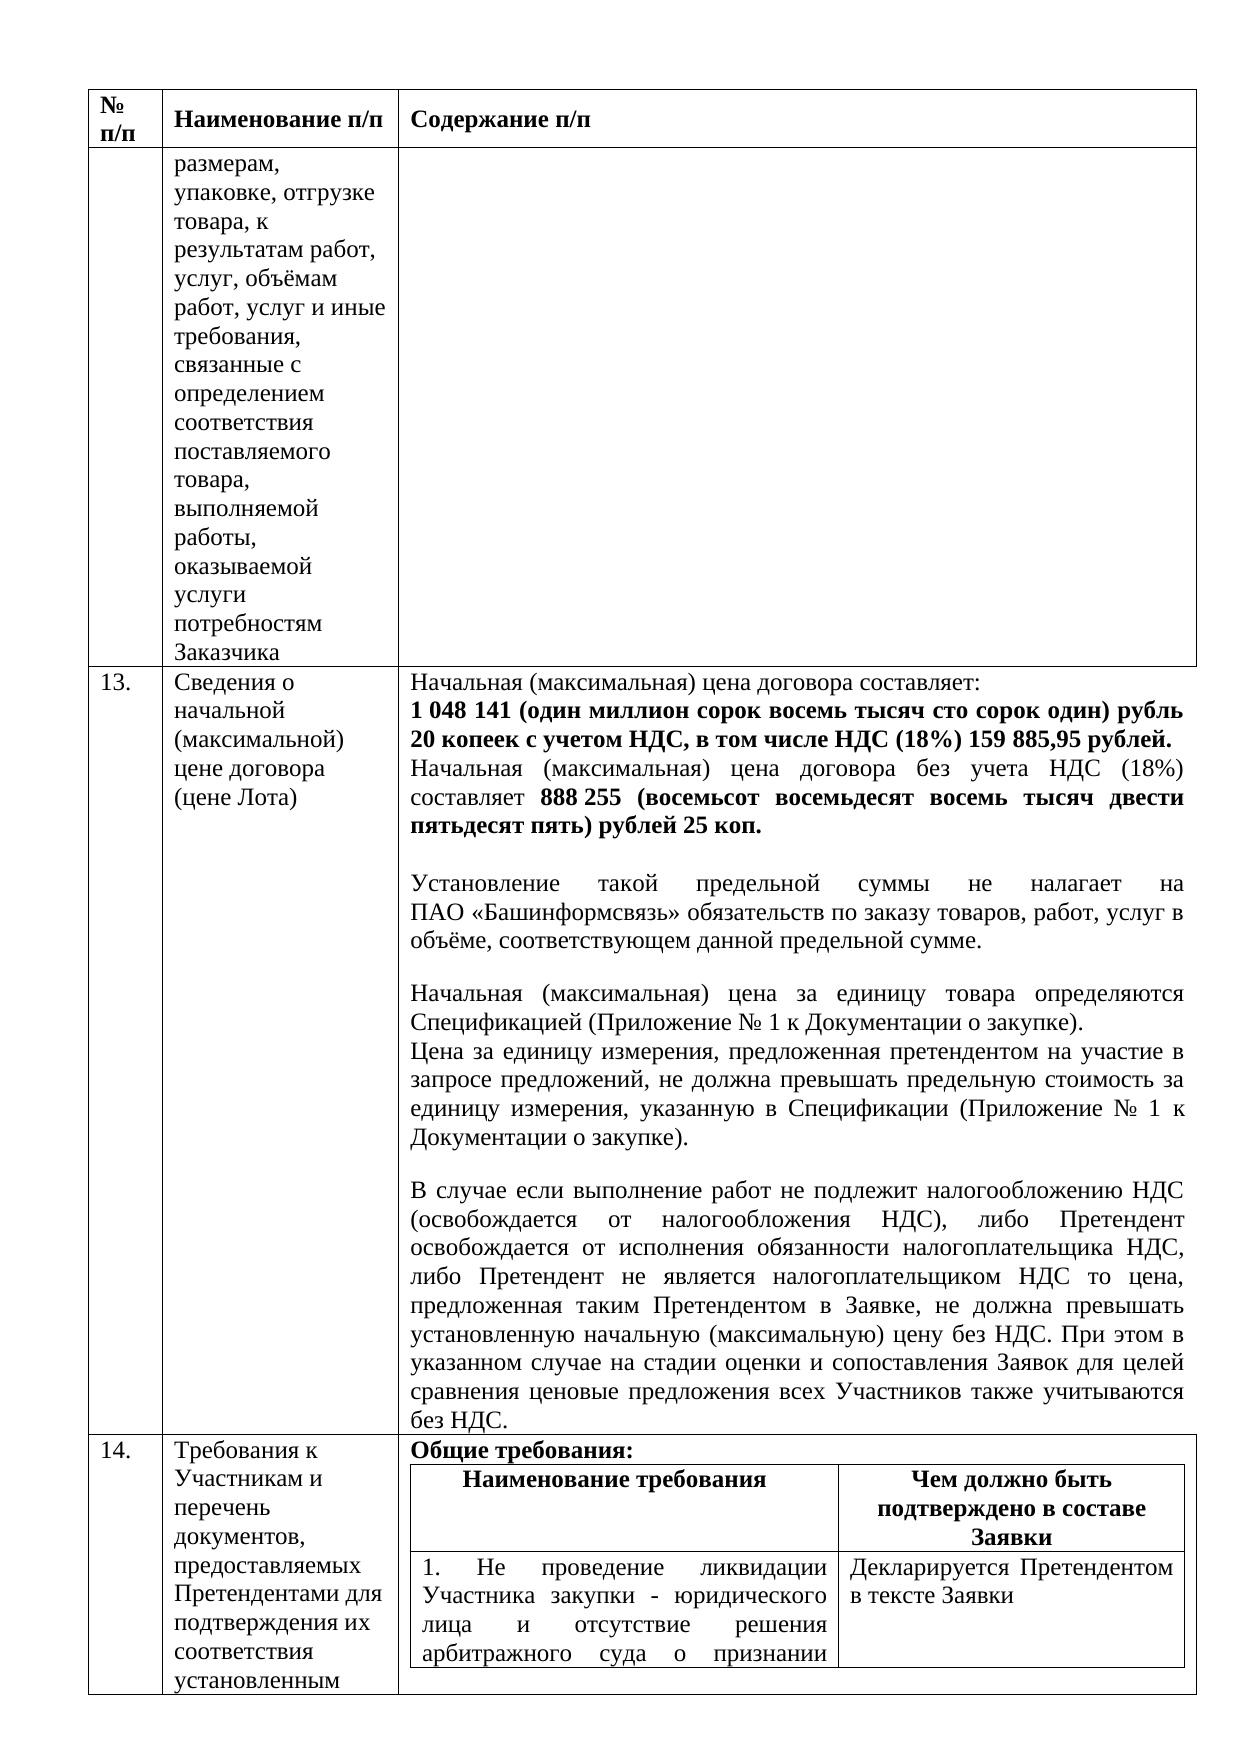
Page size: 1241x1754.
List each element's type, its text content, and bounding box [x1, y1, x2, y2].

table_cell Сведения о начальной (максимальной) цене договора (цене Лота) [163, 667, 398, 1434]
table_cell [89, 1435, 162, 1693]
table_header Наименование п/п [163, 90, 398, 147]
table_header Содержание п/п [399, 90, 1196, 147]
table_cell Начальная (максимальная) цена договора составляет: 1 048 141 (один миллион сорок восемь тысяч сто сорок один) рубль 20 копеек с учетом НДС, в том числе НДС (18%) 159 885,95 рублей. Начальная (максимальная) цена договора без учета НДС (18%) составляет 888 255 (восемьсот восемьдесят восемь тысяч двести пятьдесят пять) рублей 25 коп. Установление такой предельной суммы не налагает на ПАО «Башинформсвязь» обязательств по заказу товаров, работ, услуг в объёме, соответствующем данной предельной сумме. Начальная (максимальная) цена за единицу товара определяются Спецификацией (Приложение № 1 к Документации о закупке). Цена за единицу измерения, предложенная претендентом на участие в запросе предложений, не должна превышать предельную стоимость за единицу измерения, указанную в Спецификации (Приложение № 1 к Документации о закупке). В случае если выполнение работ не подлежит налогообложению НДС (освобождается от налогообложения НДС), либо Претендент освобождается от исполнения обязанности налогоплательщика НДС, либо Претендент не является налогоплательщиком НДС то цена, предложенная таким Претендентом в Заявке, не должна превышать установленную начальную (максимальную) цену без НДС. При этом в указанном случае на стадии оценки и сопоставления Заявок для целей сравнения ценовые предложения всех Участников также учитываются без НДС. [399, 667, 1196, 1434]
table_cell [163, 1435, 398, 1693]
table_header № п/п [89, 90, 162, 147]
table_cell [399, 148, 1196, 666]
table_cell [89, 148, 162, 666]
table_cell [89, 667, 162, 1434]
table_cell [163, 148, 398, 666]
